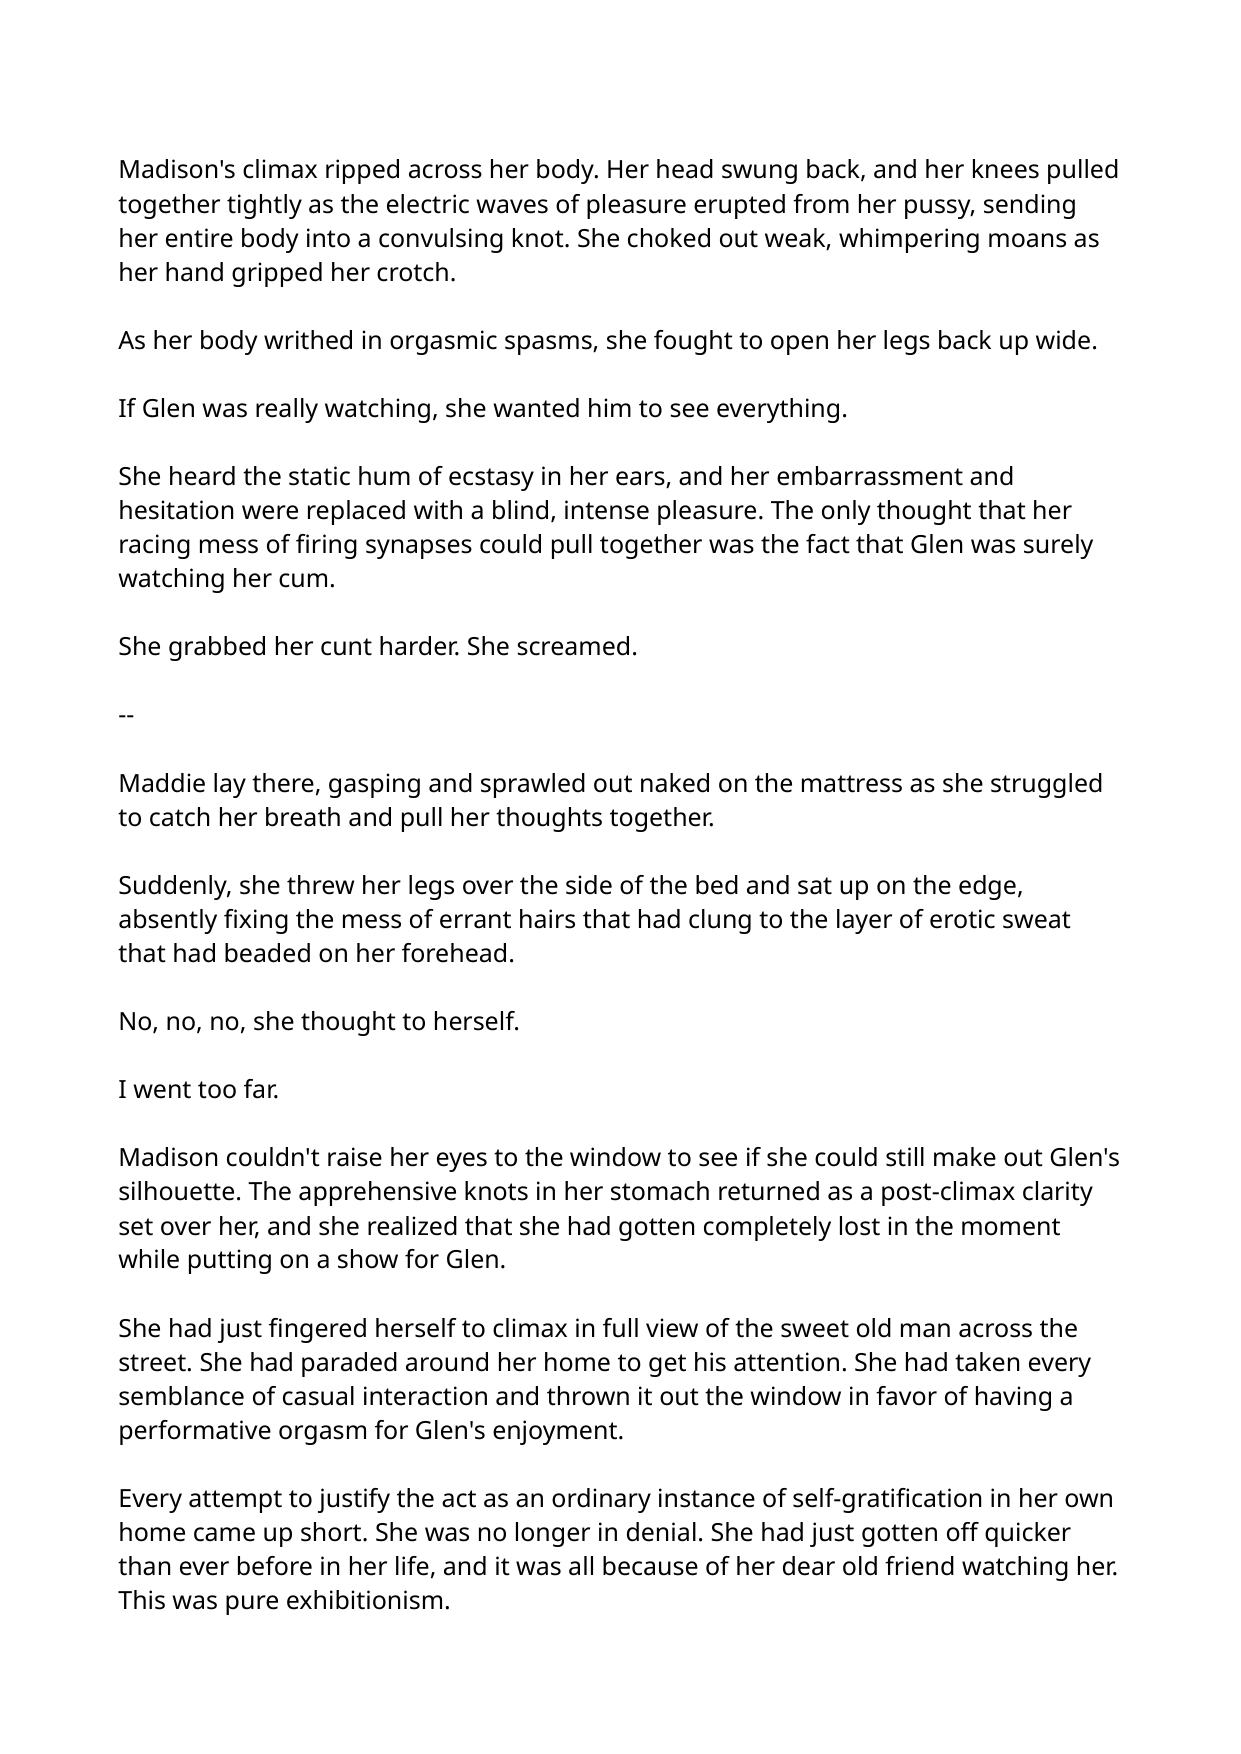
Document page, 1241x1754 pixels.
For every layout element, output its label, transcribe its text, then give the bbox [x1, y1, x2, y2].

text No, no, no, she thought to herself. [118, 1004, 1122, 1038]
text I went too far. [118, 1072, 1122, 1106]
text She heard the static hum of ecstasy in her ears, and her embarrassment and hesitation were replaced with a blind, intense pleasure. The only thought that her racing mess of firing synapses could pull together was the fact that Glen was surely watching her cum. [118, 459, 1122, 595]
text Maddie lay there, gasping and sprawled out naked on the mattress as she struggled to catch her breath and pull her thoughts together. [118, 765, 1122, 833]
text Suddenly, she threw her legs over the side of the bed and sat up on the edge, absently fixing the mess of errant hairs that had clung to the layer of erotic sweat that had beaded on her forehead. [118, 867, 1122, 970]
text She grabbed her cunt harder. She screamed. [118, 629, 1122, 663]
text Every attempt to justify the act as an ordinary instance of self-gratification in her own home came up short. She was no longer in denial. She had just gotten off quicker than ever before in her life, and it was all because of her dear old friend watching her. This was pure exhibitionism. [118, 1481, 1122, 1617]
text Madison couldn't raise her eyes to the window to see if she could still make out Glen's silhouette. The apprehensive knots in her stomach returned as a post-climax clarity set over her, and she realized that she had gotten completely lost in the moment while putting on a show for Glen. [118, 1140, 1122, 1276]
text As her body writhed in orgasmic spasms, she fought to open her legs back up wide. [118, 322, 1122, 357]
text Madison's climax ripped across her body. Her head swung back, and her knees pulled together tightly as the electric waves of pleasure erupted from her pussy, sending her entire body into a convulsing knot. She choked out weak, whimpering moans as her hand gripped her crotch. [118, 152, 1122, 288]
text -- [118, 697, 1122, 731]
text She had just fingered herself to climax in full view of the sweet old man across the street. She had paraded around her home to get his attention. She had taken every semblance of casual interaction and thrown it out the window in favor of having a performative orgasm for Glen's enjoyment. [118, 1310, 1122, 1447]
text If Glen was really watching, she wanted him to see everything. [118, 391, 1122, 425]
